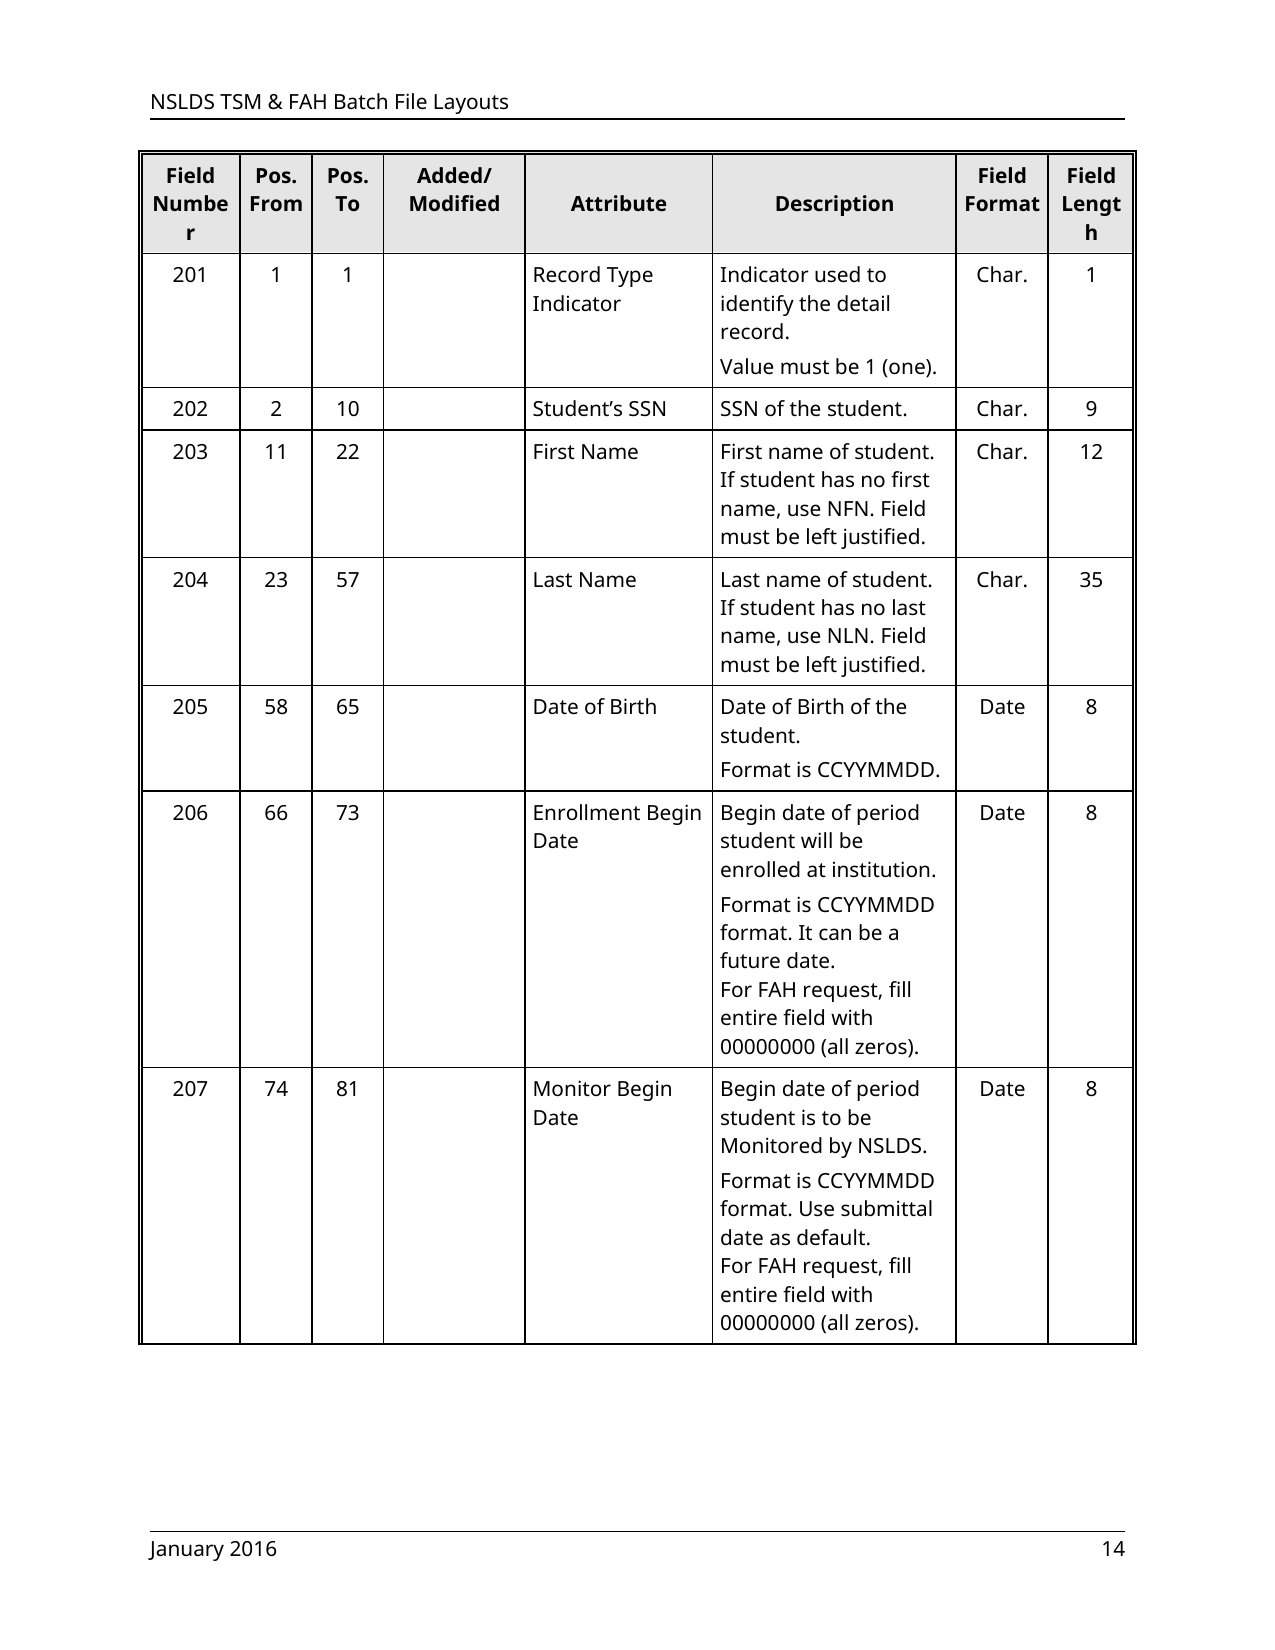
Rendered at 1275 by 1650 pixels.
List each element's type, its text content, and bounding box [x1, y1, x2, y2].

table_cell Monitor Begin Date [526, 1068, 712, 1343]
table_cell Char. [957, 254, 1047, 387]
table_cell [384, 388, 524, 429]
table_cell Record Type Indicator [526, 254, 712, 387]
table_cell 201 [143, 254, 239, 387]
table_cell 22 [313, 431, 383, 557]
table_cell 11 [241, 431, 311, 557]
table_cell [384, 431, 524, 557]
table_cell 206 [143, 792, 239, 1067]
table_cell 81 [313, 1068, 383, 1343]
table_cell Date of Birth [526, 686, 712, 790]
table_cell Begin date of period student will be enrolled at institution. Format is CCYYMMDD format. It can be a future date. For FAH request, fill entire field with 00000000 (all zeros). [713, 792, 955, 1067]
table_cell 8 [1049, 686, 1132, 790]
table_header Description [713, 155, 955, 252]
table_cell 8 [1049, 1068, 1132, 1343]
table_cell Enrollment Begin Date [526, 792, 712, 1067]
table_cell Char. [957, 431, 1047, 557]
table_cell 35 [1049, 558, 1132, 685]
table_cell Date [957, 1068, 1047, 1343]
table_cell Char. [957, 558, 1047, 685]
table_cell SSN of the student. [713, 388, 955, 429]
table_cell 58 [241, 686, 311, 790]
table_cell First name of student. If student has no first name, use NFN. Field must be left justified. [713, 431, 955, 557]
table_cell 23 [241, 558, 311, 685]
table_cell 1 [241, 254, 311, 387]
table_header Pos. To [313, 155, 383, 252]
table_header Field Format [957, 155, 1047, 252]
table_cell 205 [143, 686, 239, 790]
table_cell 66 [241, 792, 311, 1067]
table_cell 1 [313, 254, 383, 387]
table_cell Last name of student. If student has no last name, use NLN. Field must be left justified. [713, 558, 955, 685]
table_cell Begin date of period student is to be Monitored by NSLDS. Format is CCYYMMDD format. Use submittal date as default. For FAH request, fill entire field with 00000000 (all zeros). [713, 1068, 955, 1343]
table_cell 10 [313, 388, 383, 429]
table_header Attribute [526, 155, 712, 252]
table_cell Date [957, 792, 1047, 1067]
table_cell First Name [526, 431, 712, 557]
table_cell [384, 792, 524, 1067]
table_cell 73 [313, 792, 383, 1067]
table_cell [384, 1068, 524, 1343]
table_cell [384, 558, 524, 685]
table_cell Char. [957, 388, 1047, 429]
table_cell 207 [143, 1068, 239, 1343]
table_cell 204 [143, 558, 239, 685]
table_cell 9 [1049, 388, 1132, 429]
table_header Field Number [143, 155, 239, 252]
table_cell 12 [1049, 431, 1132, 557]
table_cell 203 [143, 431, 239, 557]
table_cell Student’s SSN [526, 388, 712, 429]
table_cell 74 [241, 1068, 311, 1343]
table_cell 202 [143, 388, 239, 429]
table_cell Date [957, 686, 1047, 790]
table_cell Indicator used to identify the detail record. Value must be 1 (one). [713, 254, 955, 387]
table_cell 1 [1049, 254, 1132, 387]
table_cell 57 [313, 558, 383, 685]
table_cell 65 [313, 686, 383, 790]
table_cell Date of Birth of the student. Format is CCYYMMDD. [713, 686, 955, 790]
table_cell 2 [241, 388, 311, 429]
table_header Field Length [1049, 155, 1132, 252]
table_header Pos. From [241, 155, 311, 252]
table_header Added/ Modified [384, 155, 524, 252]
table_cell [384, 686, 524, 790]
table_cell Last Name [526, 558, 712, 685]
table_cell 8 [1049, 792, 1132, 1067]
table_cell [384, 254, 524, 387]
